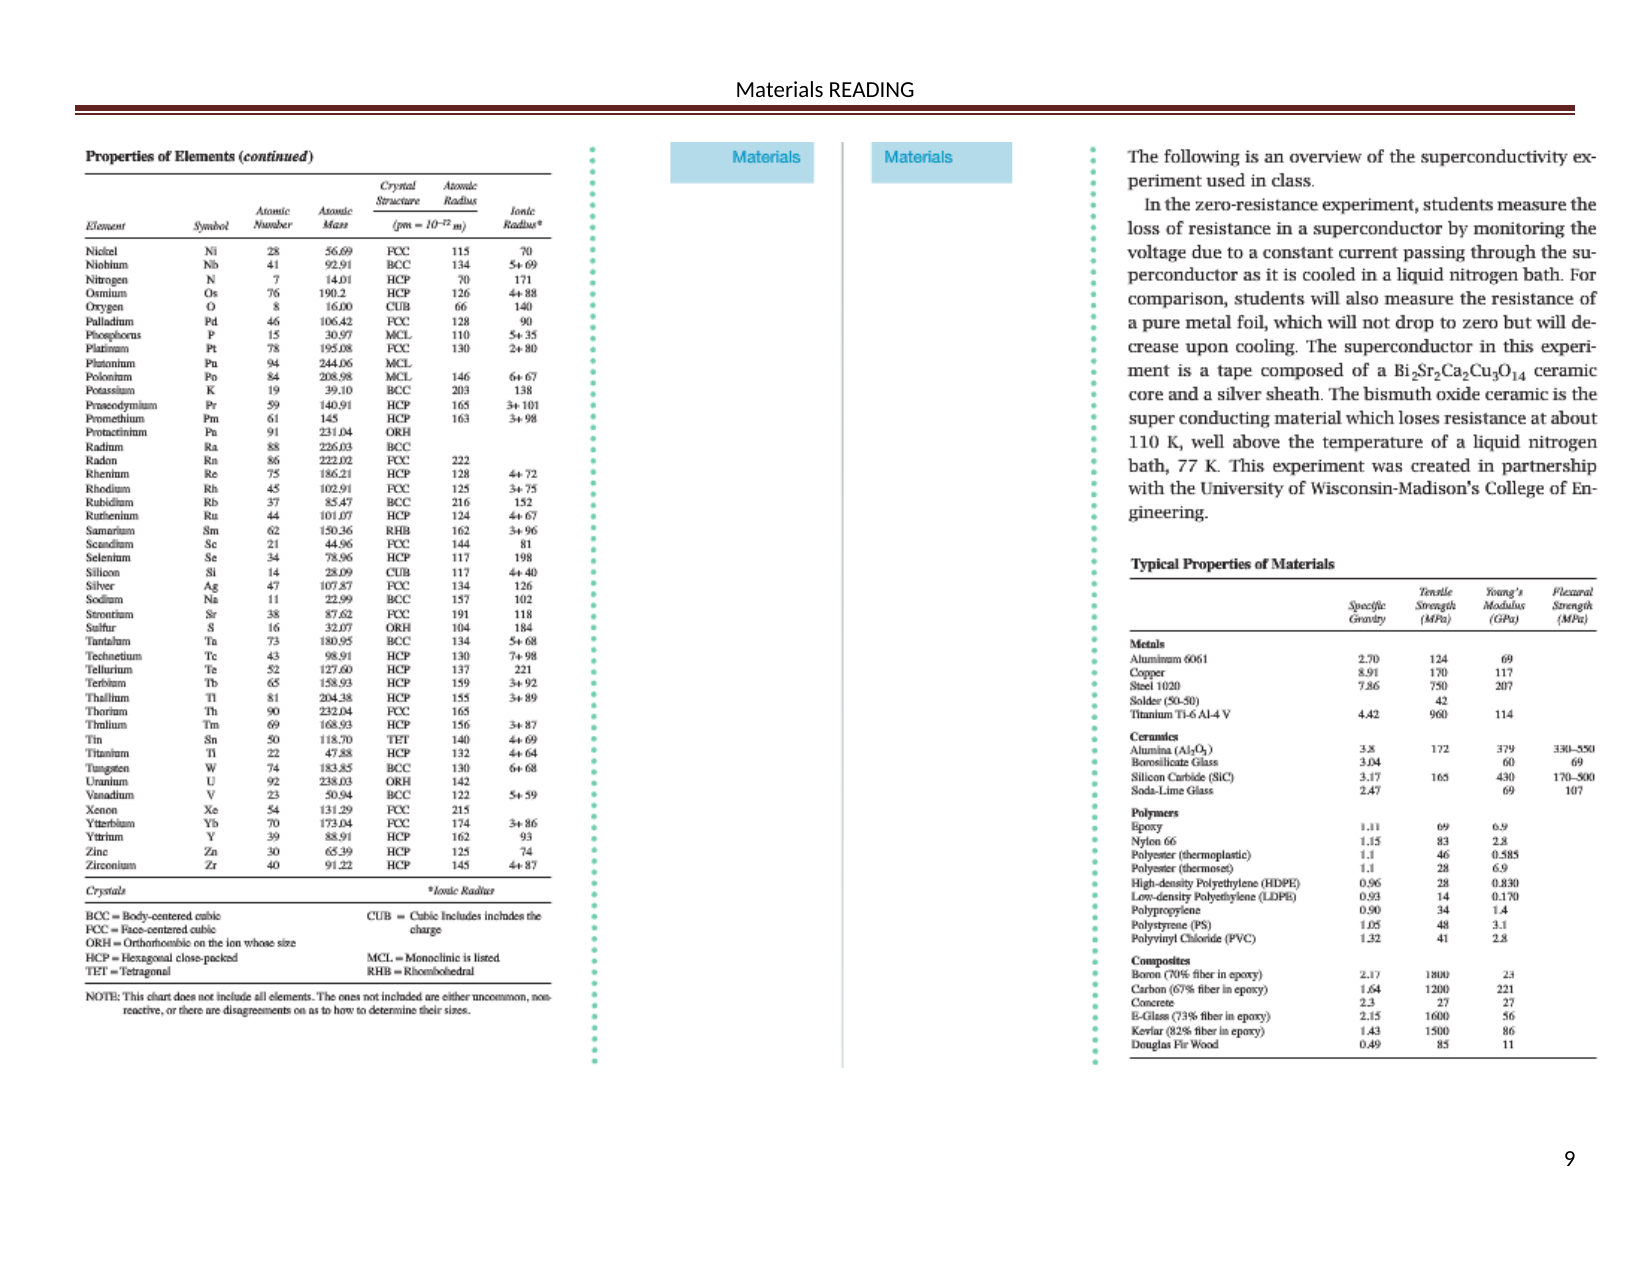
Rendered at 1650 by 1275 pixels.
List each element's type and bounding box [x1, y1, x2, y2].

picture [75, 142, 1623, 1068]
